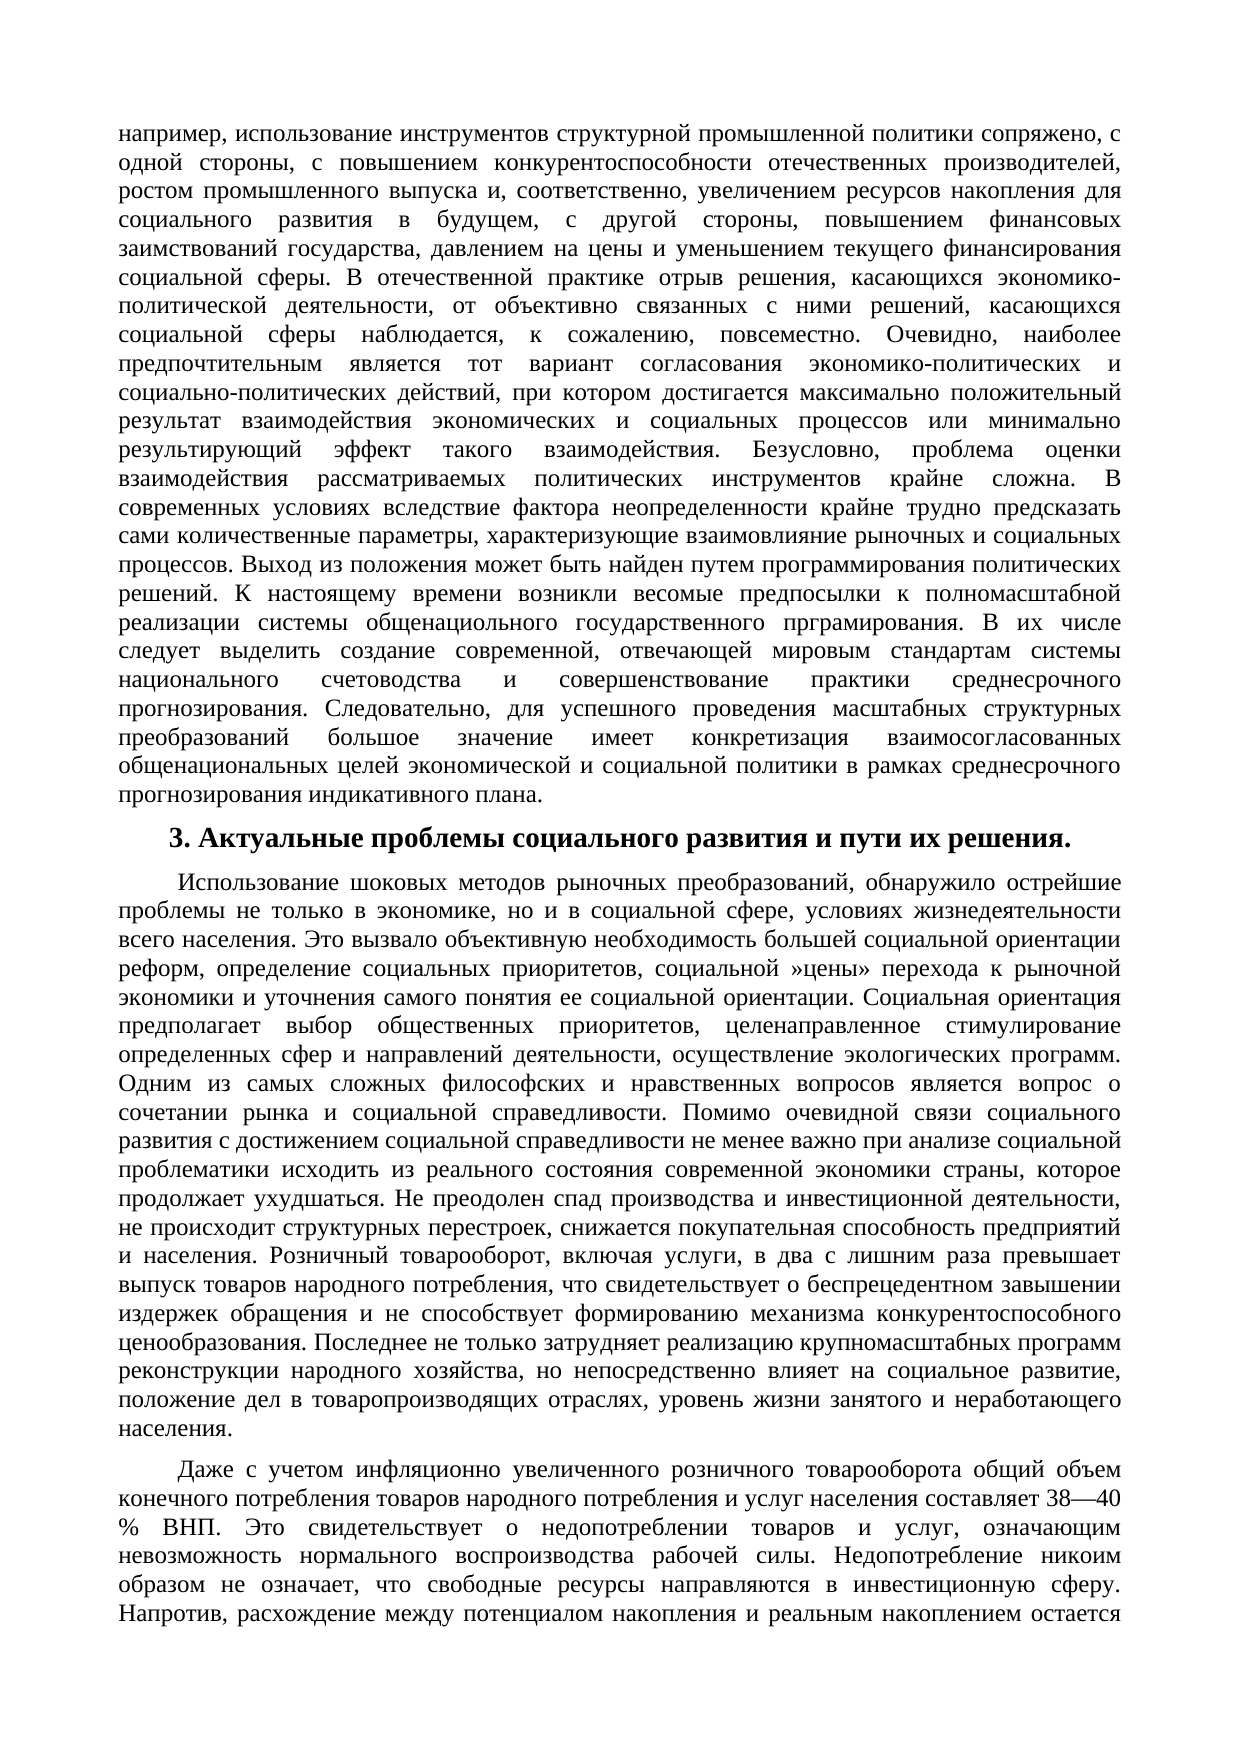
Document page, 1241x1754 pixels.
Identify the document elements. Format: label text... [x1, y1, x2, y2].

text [118, 1454, 1122, 1627]
text 3. Актуальные проблемы социального развития и пути их решения. [118, 821, 1122, 854]
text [118, 118, 1122, 808]
text Использование шоковых методов рыночных преобразований, обнаружило острейшие проблемы не только в экономике, но и в социальной сфере, условиях жизнедеятельности всего населения. Это вызвало объективную необходимость большей социальной ориентации реформ, определение социальных приоритетов, социальной »цены» перехода к рыночной экономики и уточнения самого понятия ее социальной ориентации. Социальная ориентация предполагает выбор общественных приоритетов, целенаправленное стимулирование определенных сфер и направлений деятельности, осуществление экологических программ. Одним из самых сложных философских и нравственных вопросов является вопрос о сочетании рынка и социальной справедливости. Помимо очевидной связи социального развития с достижением социальной справедливости не менее важно при анализе социальной проблематики исходить из реального состояния современной экономики страны, которое продолжает ухудшаться. Не преодолен спад производства и инвестиционной деятельности, не происходит структурных перестроек, снижается покупательная способность предприятий и населения. Розничный товарооборот, включая услуги, в два с лишним раза превышает выпуск товаров народного потребления, что свидетельствует о беспрецедентном завышении издержек обращения и не способствует формированию механизма конкурентоспособного ценообразования. Последнее не только затрудняет реализацию крупномасштабных программ реконструкции народного хозяйства, но непосредственно влияет на социальное развитие, положение дел в товаропроизводящих отраслях, уровень жизни занятого и неработающего населения. [118, 867, 1122, 1442]
